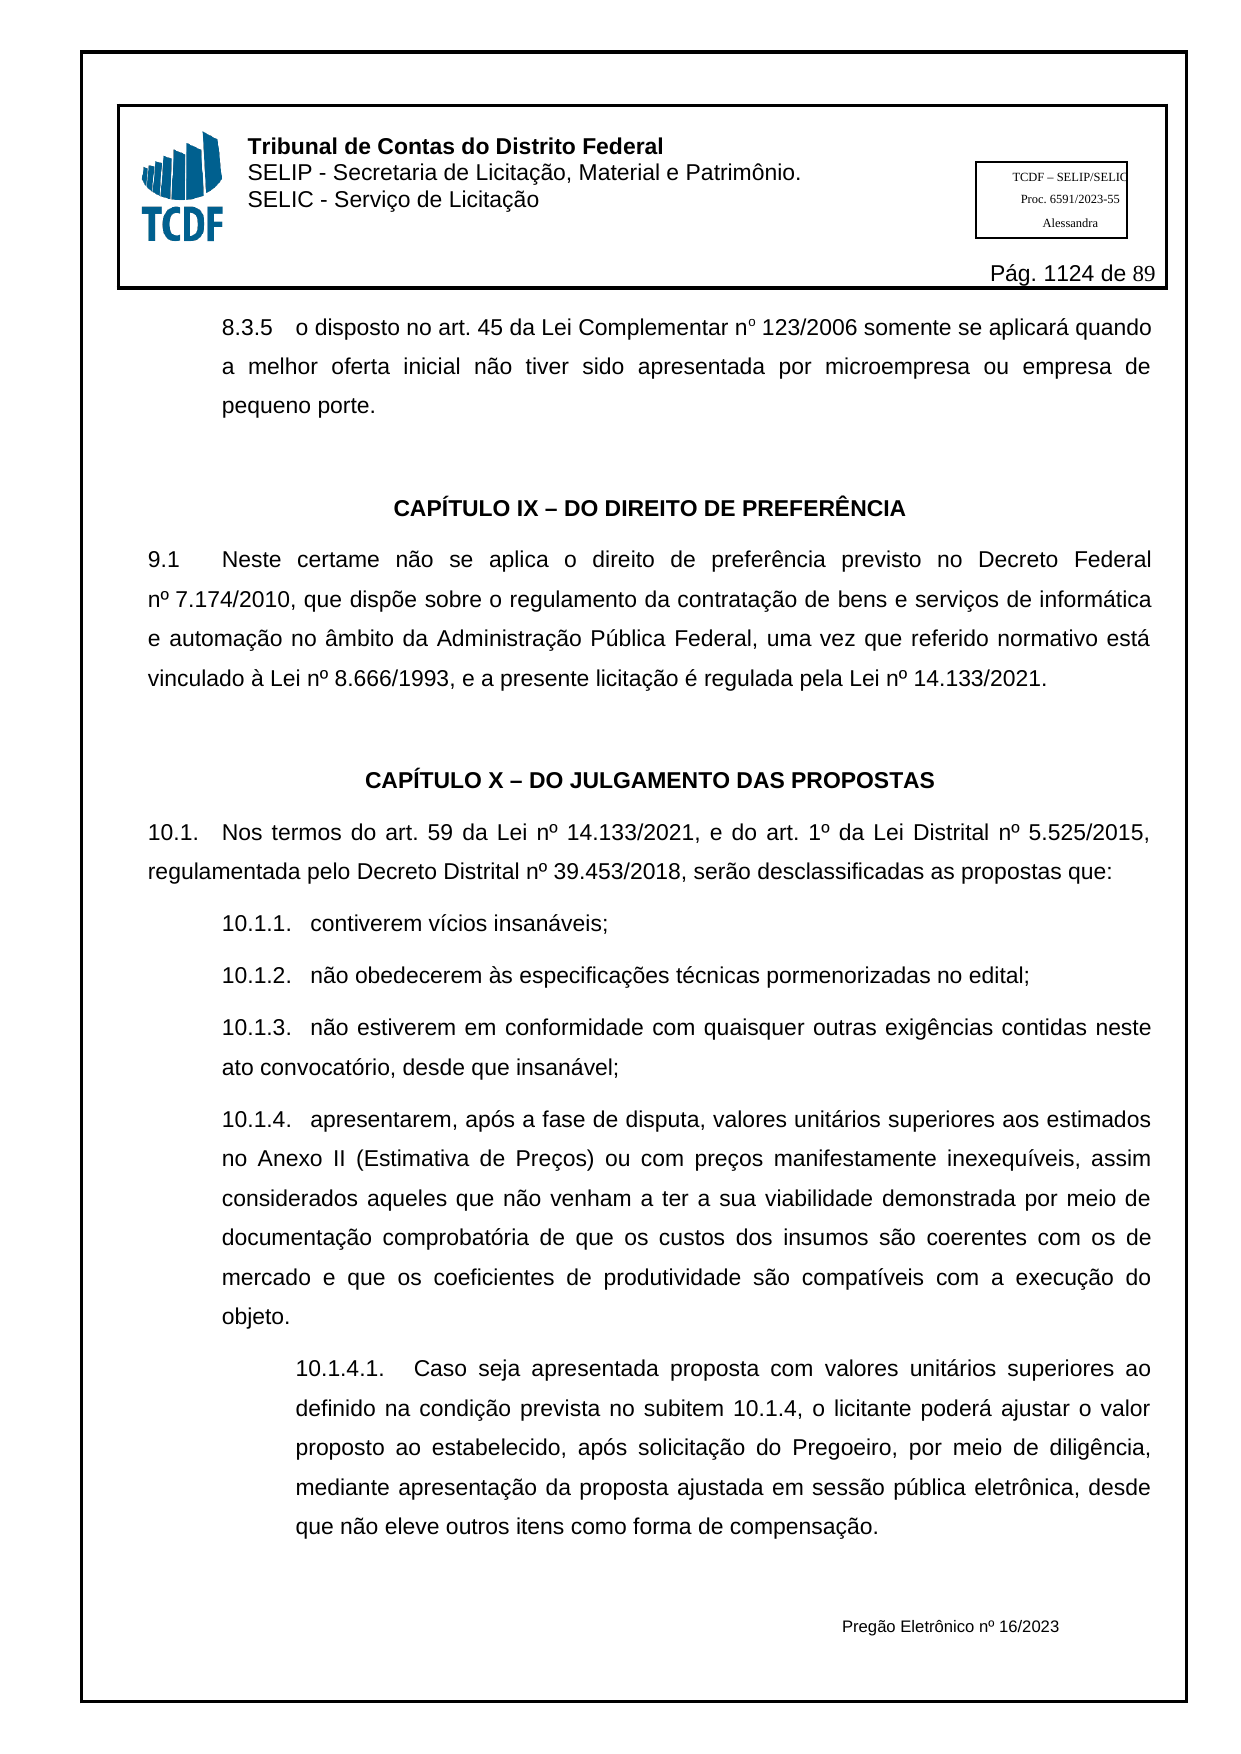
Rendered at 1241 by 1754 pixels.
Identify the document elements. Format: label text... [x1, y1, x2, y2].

text 10.1. Nos termos do art. 59 da Lei nº 14.133/2021, e do art. 1º da Lei Distrital nº 5.525/2015, regulamentada pelo Decreto Distrital nº 39.453/2018, serão desclassificadas as propostas que: [148, 819, 1152, 885]
text 10.1.3. não estiverem em conformidade com quaisquer outras exigências contidas neste ato convocatório, desde que insanável; [222, 1014, 1152, 1080]
text 10.1.2. não obedecerem às especificações técnicas pormenorizadas no edital; [222, 962, 1152, 989]
text 10.1.1. contiverem vícios insanáveis; [222, 910, 1152, 937]
picture [127, 129, 237, 244]
text 8.3.5 o disposto no art. 45 da Lei Complementar no 123/2006 somente se aplicará quando a melhor oferta inicial não tiver sido apresentada por microempresa ou empresa de pequeno porte. [222, 313, 1152, 419]
text Capítulo ix – DO DIREITO DE PREFERÊNCIA [148, 494, 1152, 521]
text CAPÍTULO X – DO JULGAMENTO DAS PROPOSTAS [148, 767, 1152, 793]
text 10.1.4. apresentarem, após a fase de disputa, valores unitários superiores aos estimados no Anexo II (Estimativa de Preços) ou com preços manifestamente inexequíveis, assim considerados aqueles que não venham a ter a sua viabilidade demonstrada por meio de documentação comprobatória de que os custos dos insumos são coerentes com os de mercado e que os coeficientes de produtividade são compatíveis com a execução do objeto. [222, 1106, 1152, 1329]
text 10.1.4.1. Caso seja apresentada proposta com valores unitários superiores ao definido na condição prevista no subitem 10.1.4, o licitante poderá ajustar o valor proposto ao estabelecido, após solicitação do Pregoeiro, por meio de diligência, mediante apresentação da proposta ajustada em sessão pública eletrônica, desde que não eleve outros itens como forma de compensação. [295, 1355, 1152, 1539]
text 9.1 Neste certame não se aplica o direito de preferência previsto no Decreto Federal nº 7.174/2010, que dispõe sobre o regulamento da contratação de bens e serviços de informática e automação no âmbito da Administração Pública Federal, uma vez que referido normativo está vinculado à Lei nº 8.666/1993, e a presente licitação é regulada pela Lei nº 14.133/2021. [148, 546, 1152, 691]
